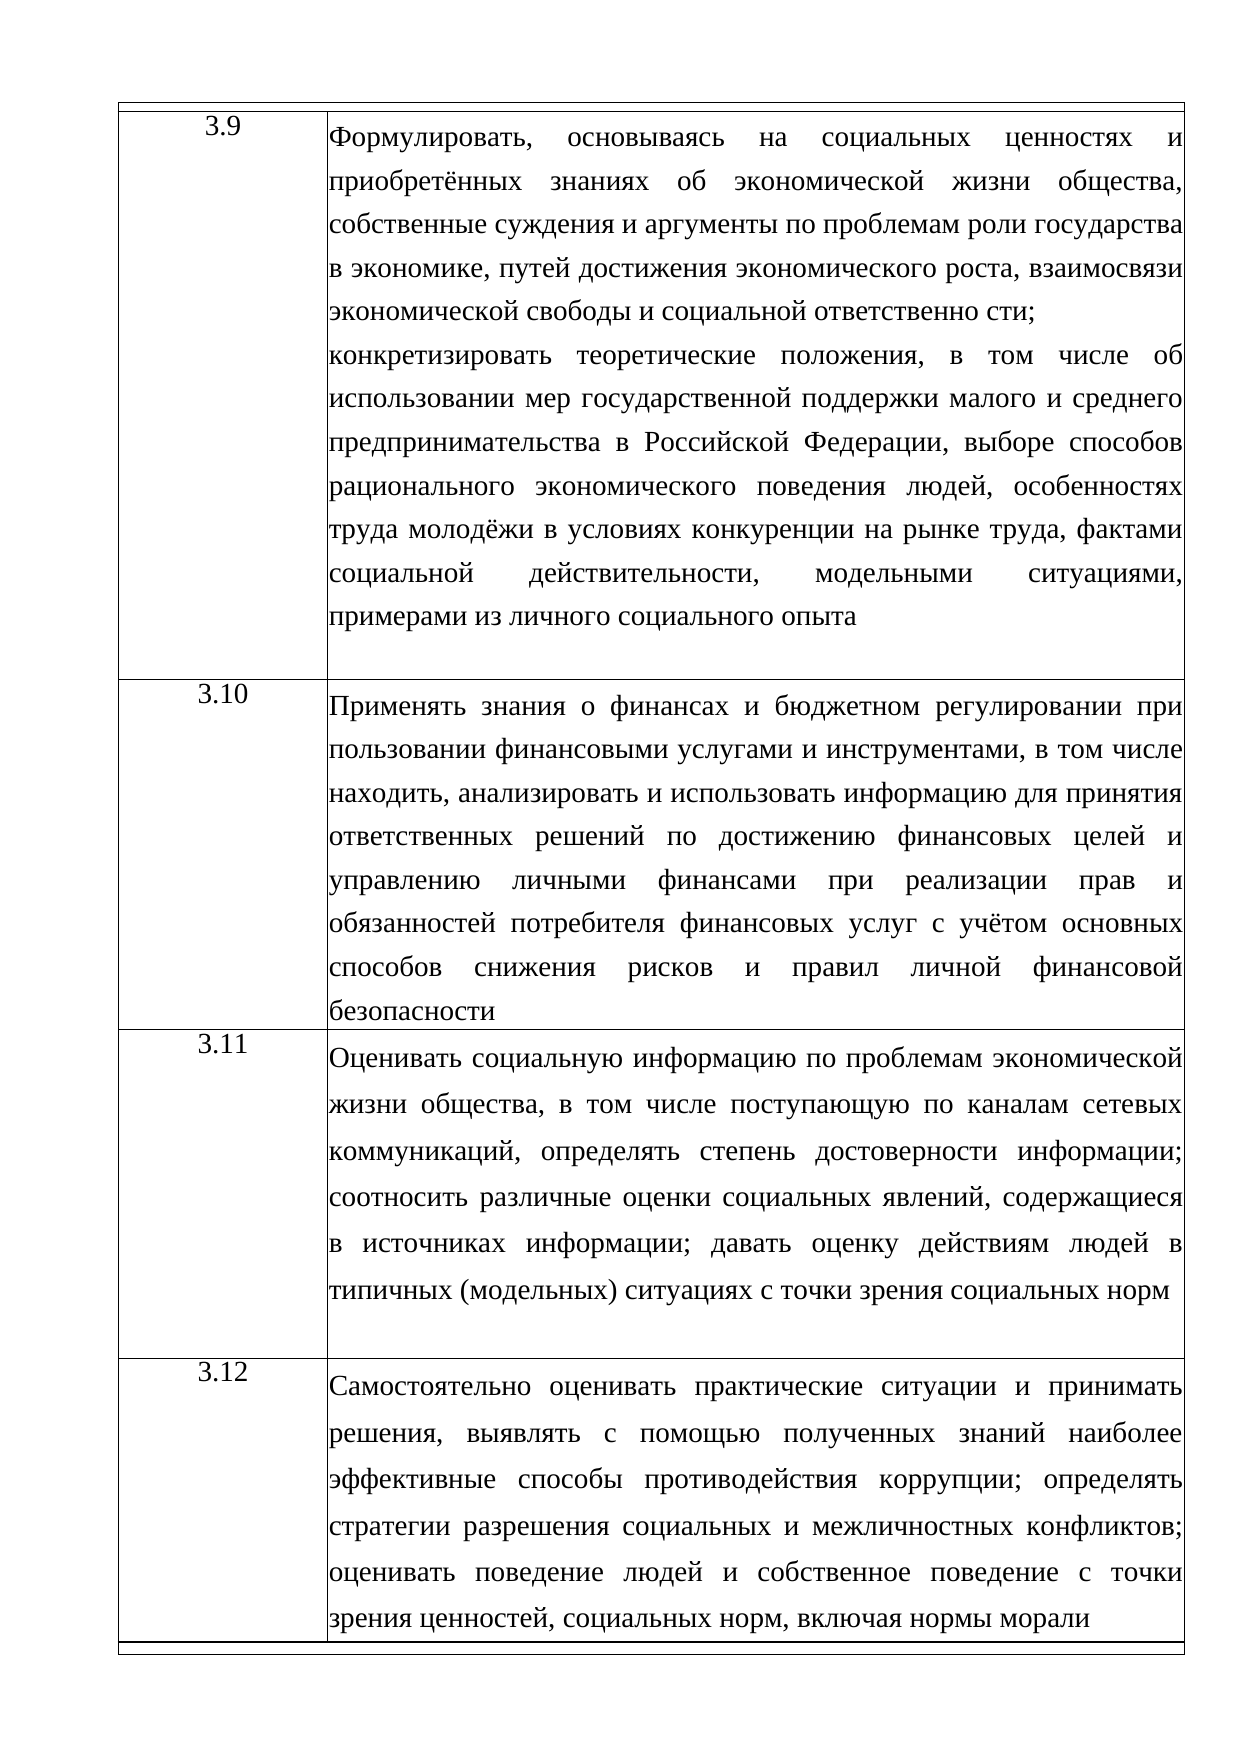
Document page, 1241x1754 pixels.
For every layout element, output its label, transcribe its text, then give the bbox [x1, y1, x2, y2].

table_cell Самостоятельно оценивать практические ситуации и принимать решения, выявлять с помощью полученных знаний наиболее эффективные способы противодействия коррупции; определять стратегии разрешения социальных и межличностных конфликтов; оценивать поведение людей и собственное поведение с точки зрения ценностей, социальных норм, включая нормы морали [328, 1359, 1184, 1641]
table_cell 3.12 [119, 1359, 327, 1641]
table_cell 3.10 [119, 680, 327, 1029]
table_cell Оценивать социальную информацию по проблемам экономической жизни общества, в том числе поступающую по каналам сетевых коммуникаций, определять степень достоверности информации; соотносить различные оценки социальных явлений, содержащиеся в источниках информации; давать оценку действиям людей в типичных (модельных) ситуациях с точки зрения социальных норм [328, 1030, 1184, 1357]
table_header Формулировать, основываясь на социальных ценностях и приобретённых знаниях об экономической жизни общества, собственные суждения и аргументы по проблемам роли государства в экономике, путей достижения экономического роста, взаимосвязи экономической свободы и социальной ответственно сти; конкретизировать теоретические положения, в том числе об использовании мер государственной поддержки малого и среднего предпринимательства в Российской Федерации, выборе способов рационального экономического поведения людей, особенностях труда молодёжи в условиях конкуренции на рынке труда, фактами социальной действительности, модельными ситуациями, примерами из личного социального опыта [328, 112, 1184, 679]
table_cell 3.11 [119, 1030, 327, 1357]
table_header 3.9 [119, 112, 327, 679]
table_cell Применять знания о финансах и бюджетном регулировании при пользовании финансовыми услугами и инструментами, в том числе находить, анализировать и использовать информацию для принятия ответственных решений по достижению финансовых целей и управлению личными финансами при реализации прав и обязанностей потребителя финансовых услуг с учётом основных способов снижения рисков и правил личной финансовой безопасности [328, 680, 1184, 1029]
